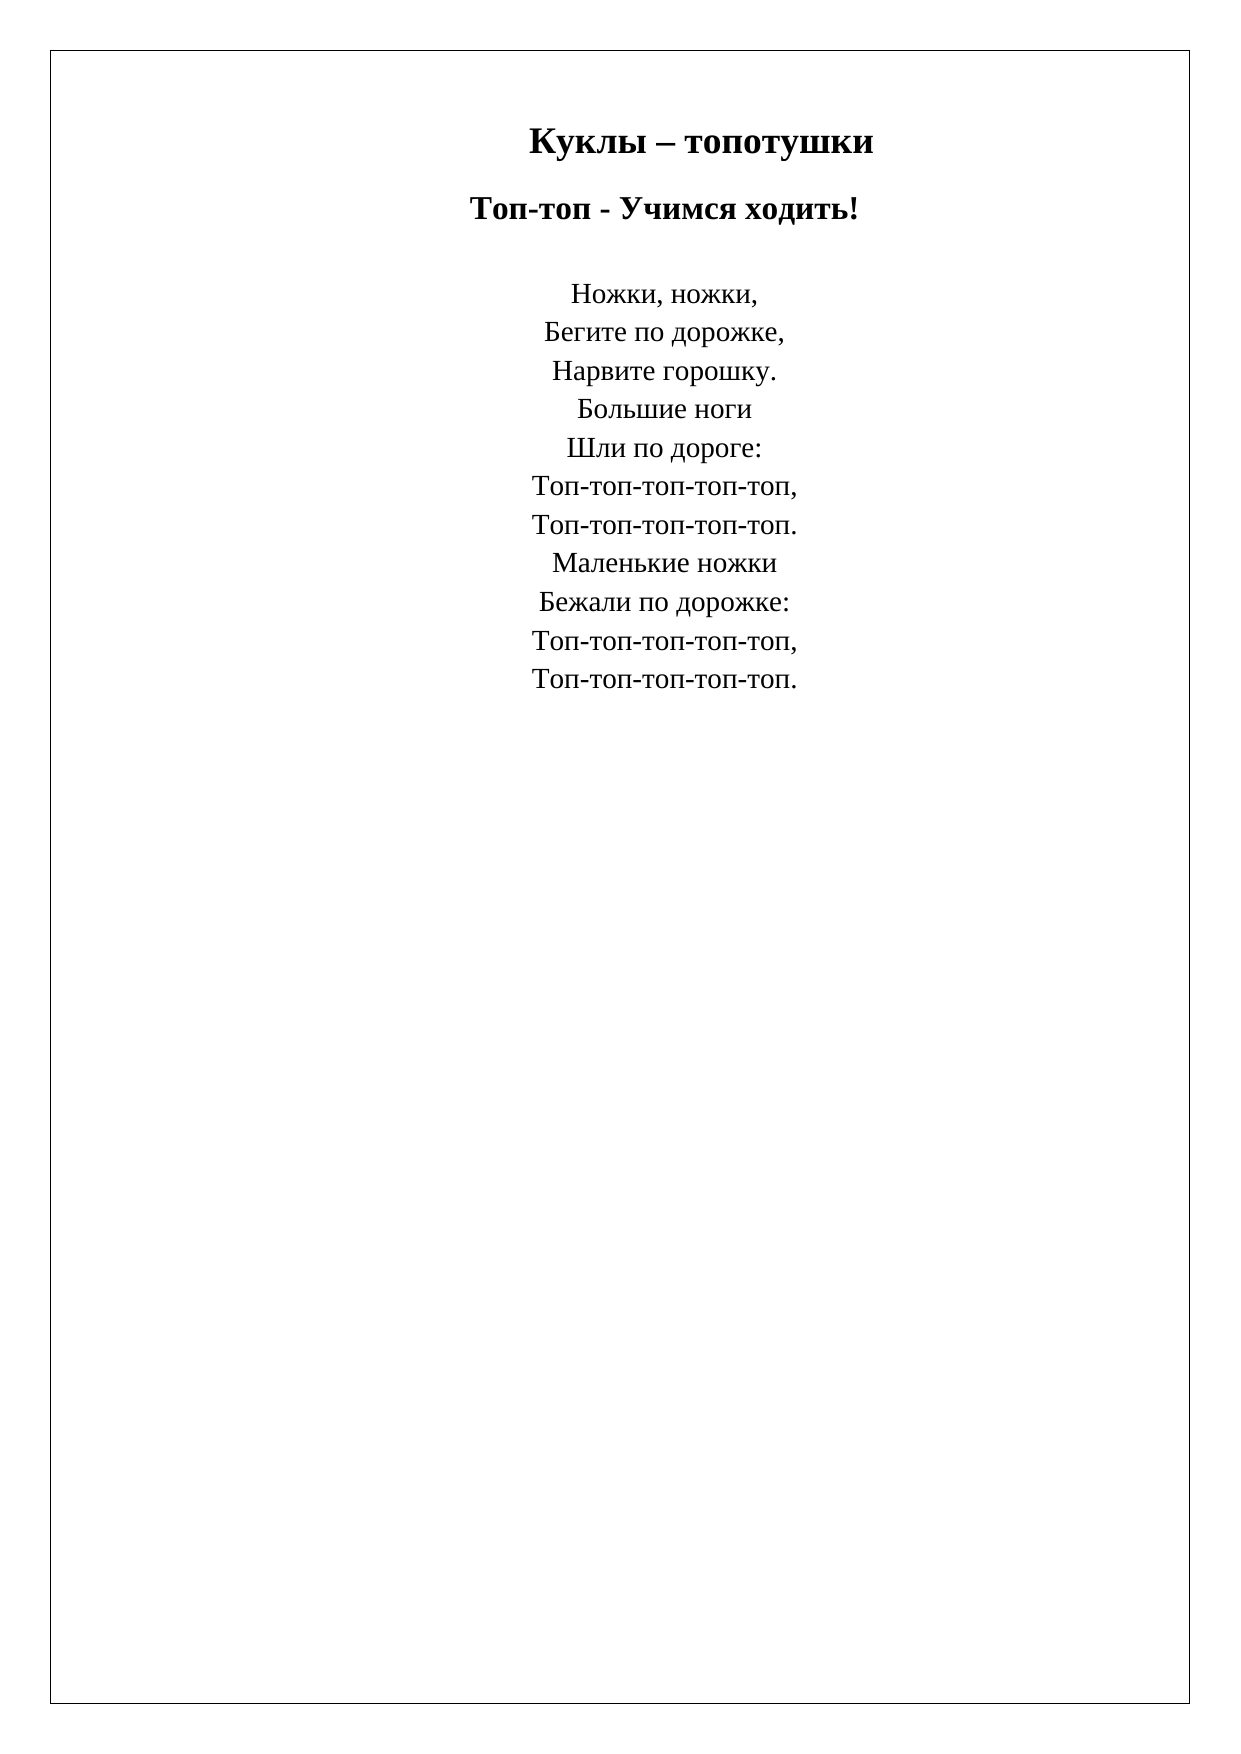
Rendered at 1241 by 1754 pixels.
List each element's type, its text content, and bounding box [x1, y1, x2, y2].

text Топ-топ - Учимся ходить! Ножки, ножки, Бегите по дорожке, Нарвите горошку. Большие ноги Шли по дороге: Топ-топ-топ-топ-топ, Топ-топ-топ-топ-топ. Маленькие ножки Бежали по дорожке: Топ-топ-топ-топ-топ, Топ-топ-топ-топ-топ. [177, 188, 1152, 695]
text Куклы – топотушки [177, 118, 1152, 161]
